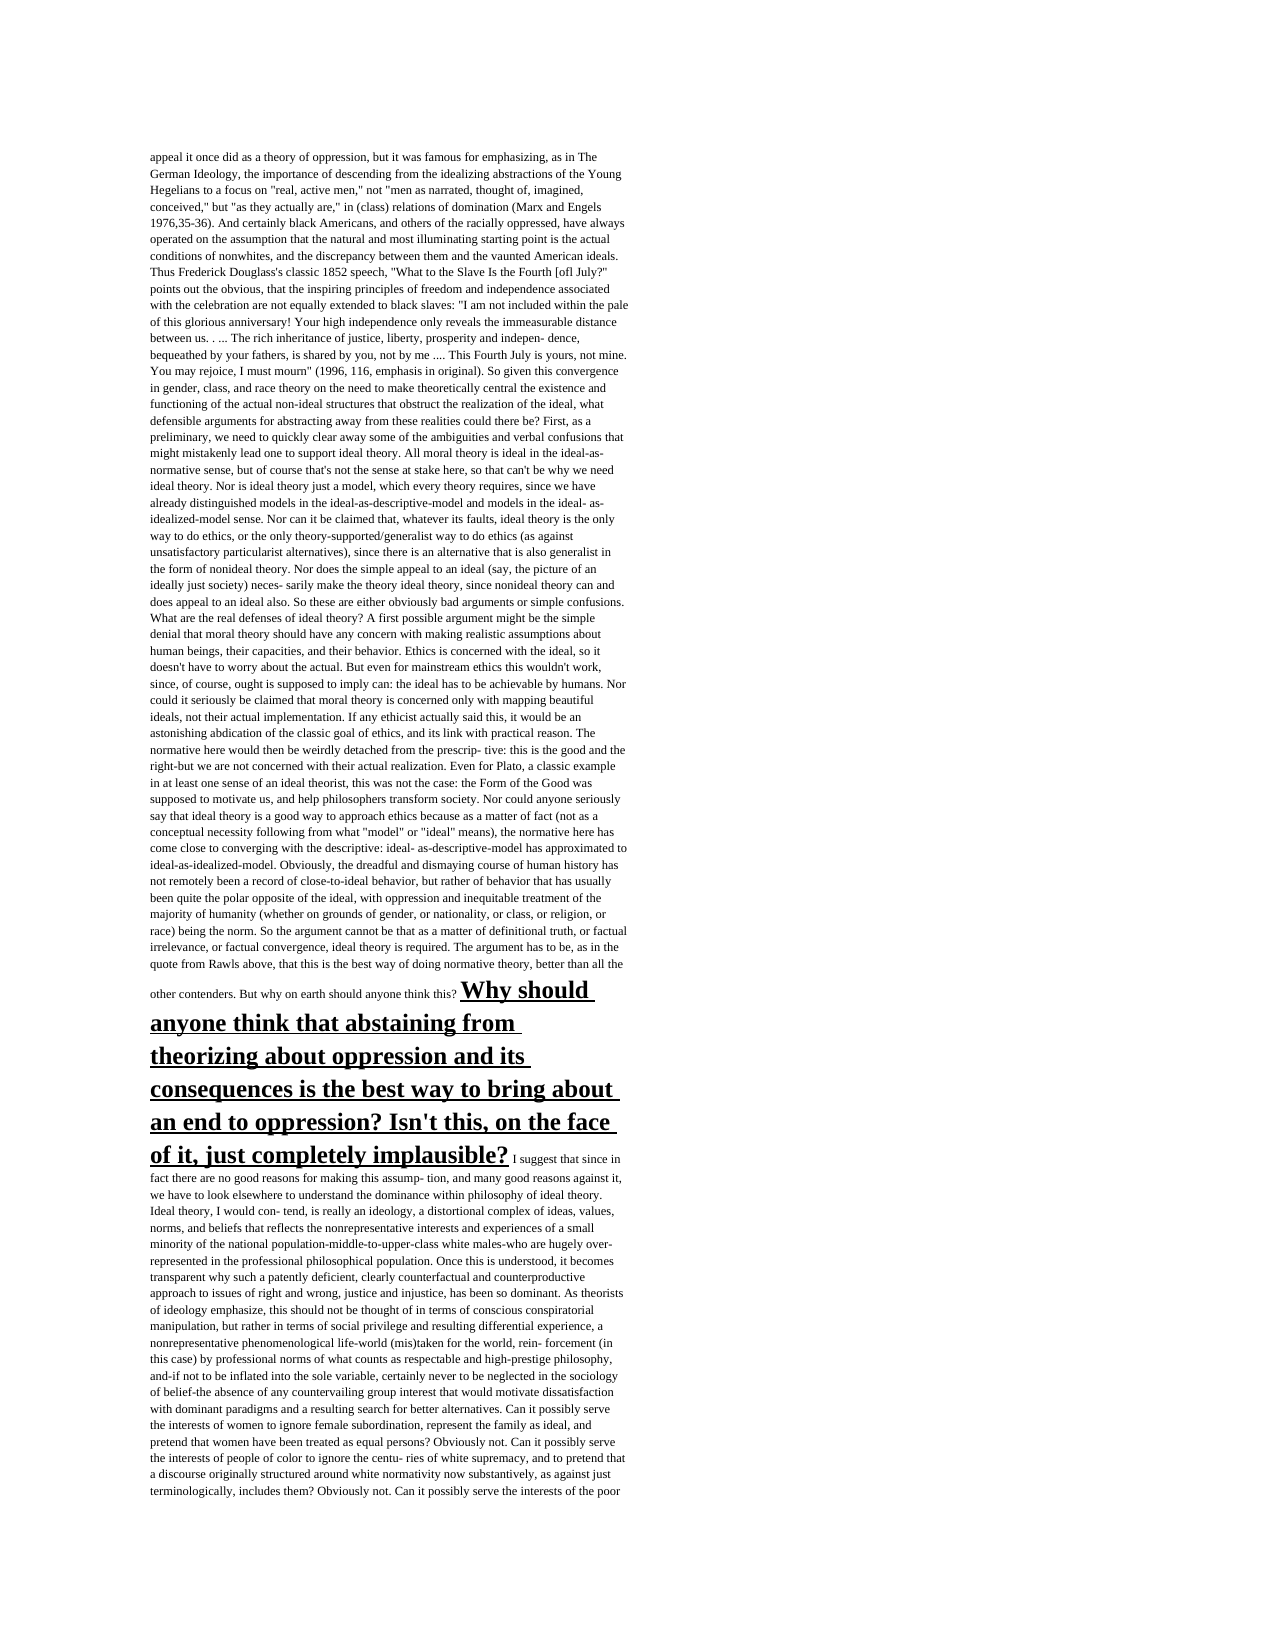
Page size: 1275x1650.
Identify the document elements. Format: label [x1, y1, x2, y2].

text [150, 150, 629, 1498]
